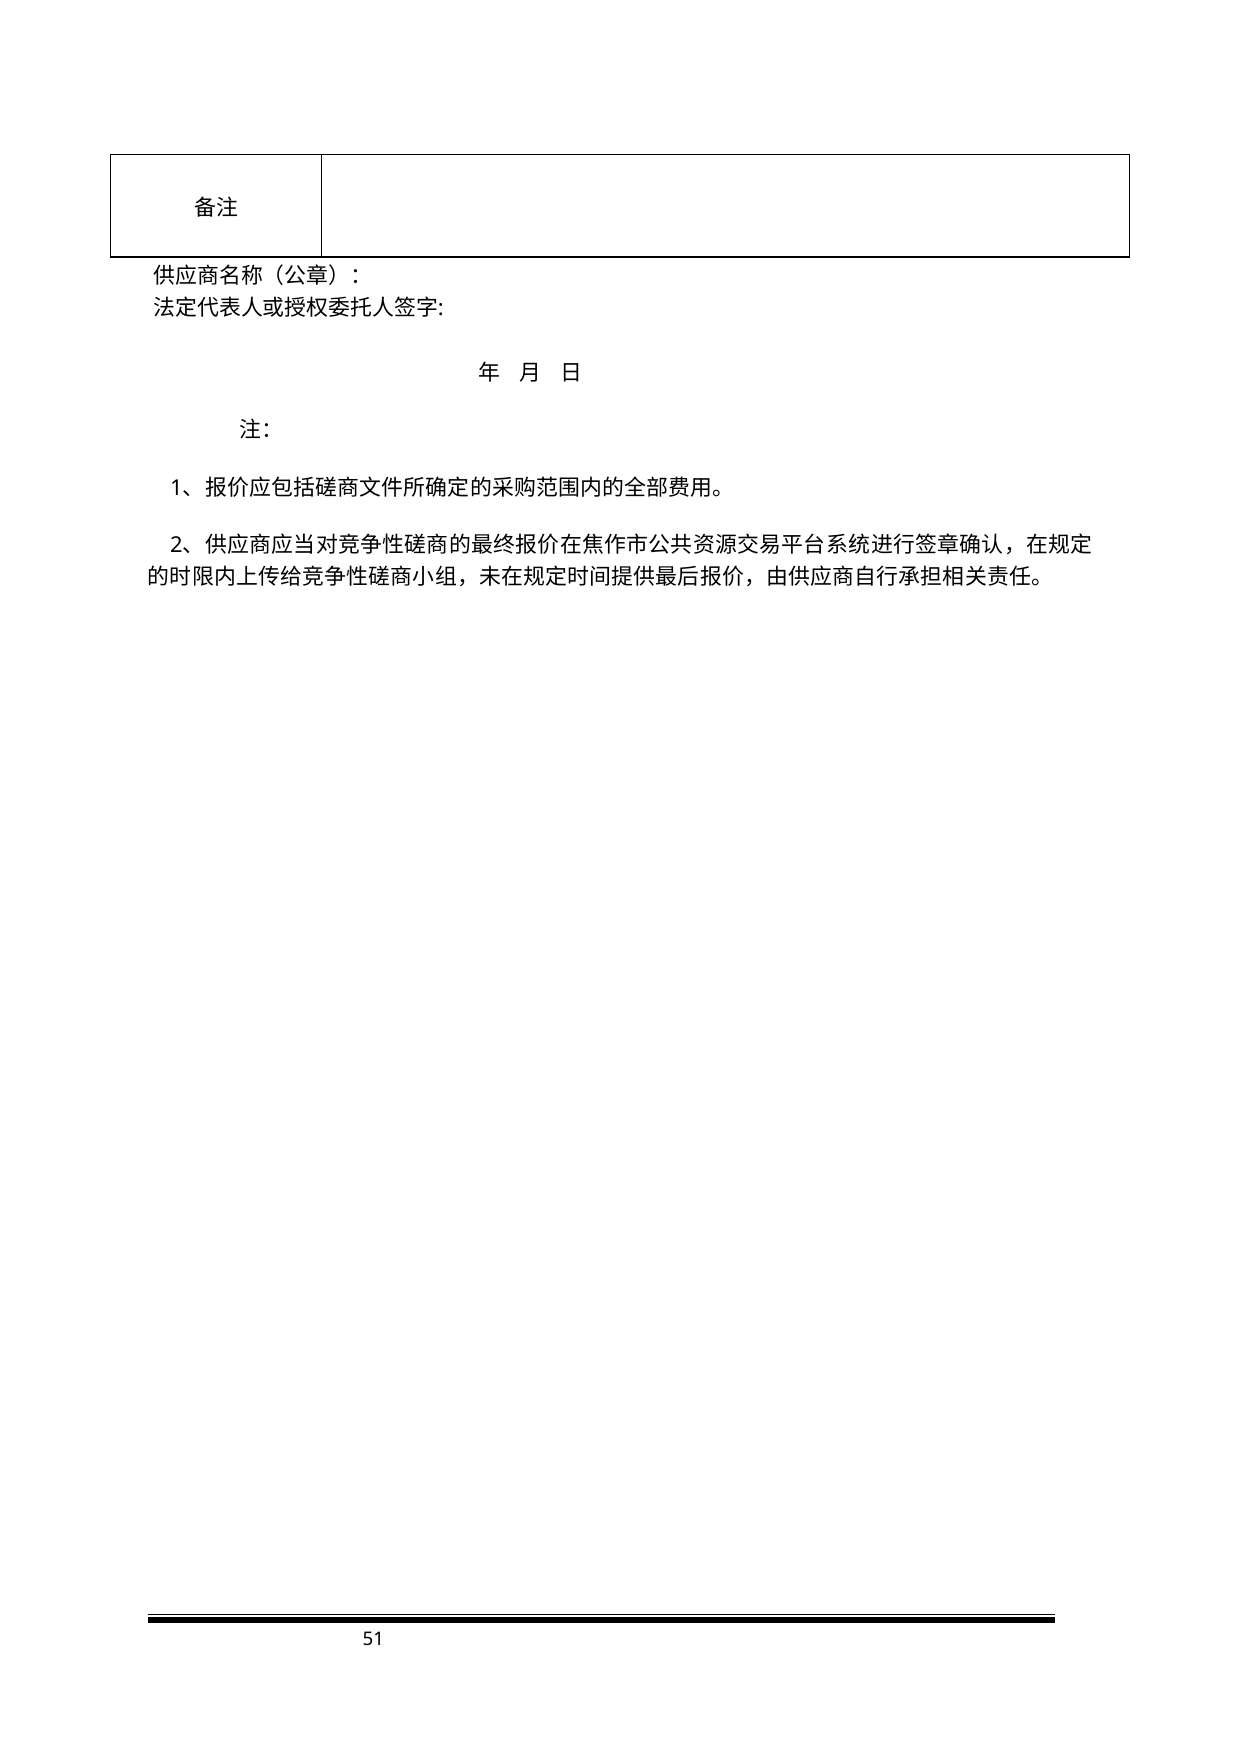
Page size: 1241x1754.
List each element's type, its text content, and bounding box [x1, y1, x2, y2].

text 1、报价应包括磋商文件所确定的采购范围内的全部费用。 [148, 469, 1093, 502]
text 2、供应商应当对竞争性磋商的最终报价在焦作市公共资源交易平台系统进行签章确认，在规定的时限内上传给竞争性磋商小组，未在规定时间提供最后报价，由供应商自行承担相关责任。 [148, 526, 1093, 591]
text 注： [149, 412, 1093, 444]
table_cell [322, 155, 1129, 256]
text 年 月 日 [148, 355, 1093, 387]
table_cell 备注 [111, 155, 321, 256]
text 法定代表人或授权委托人签字: [148, 290, 1093, 322]
text 供应商名称（公章）： [148, 258, 1093, 290]
